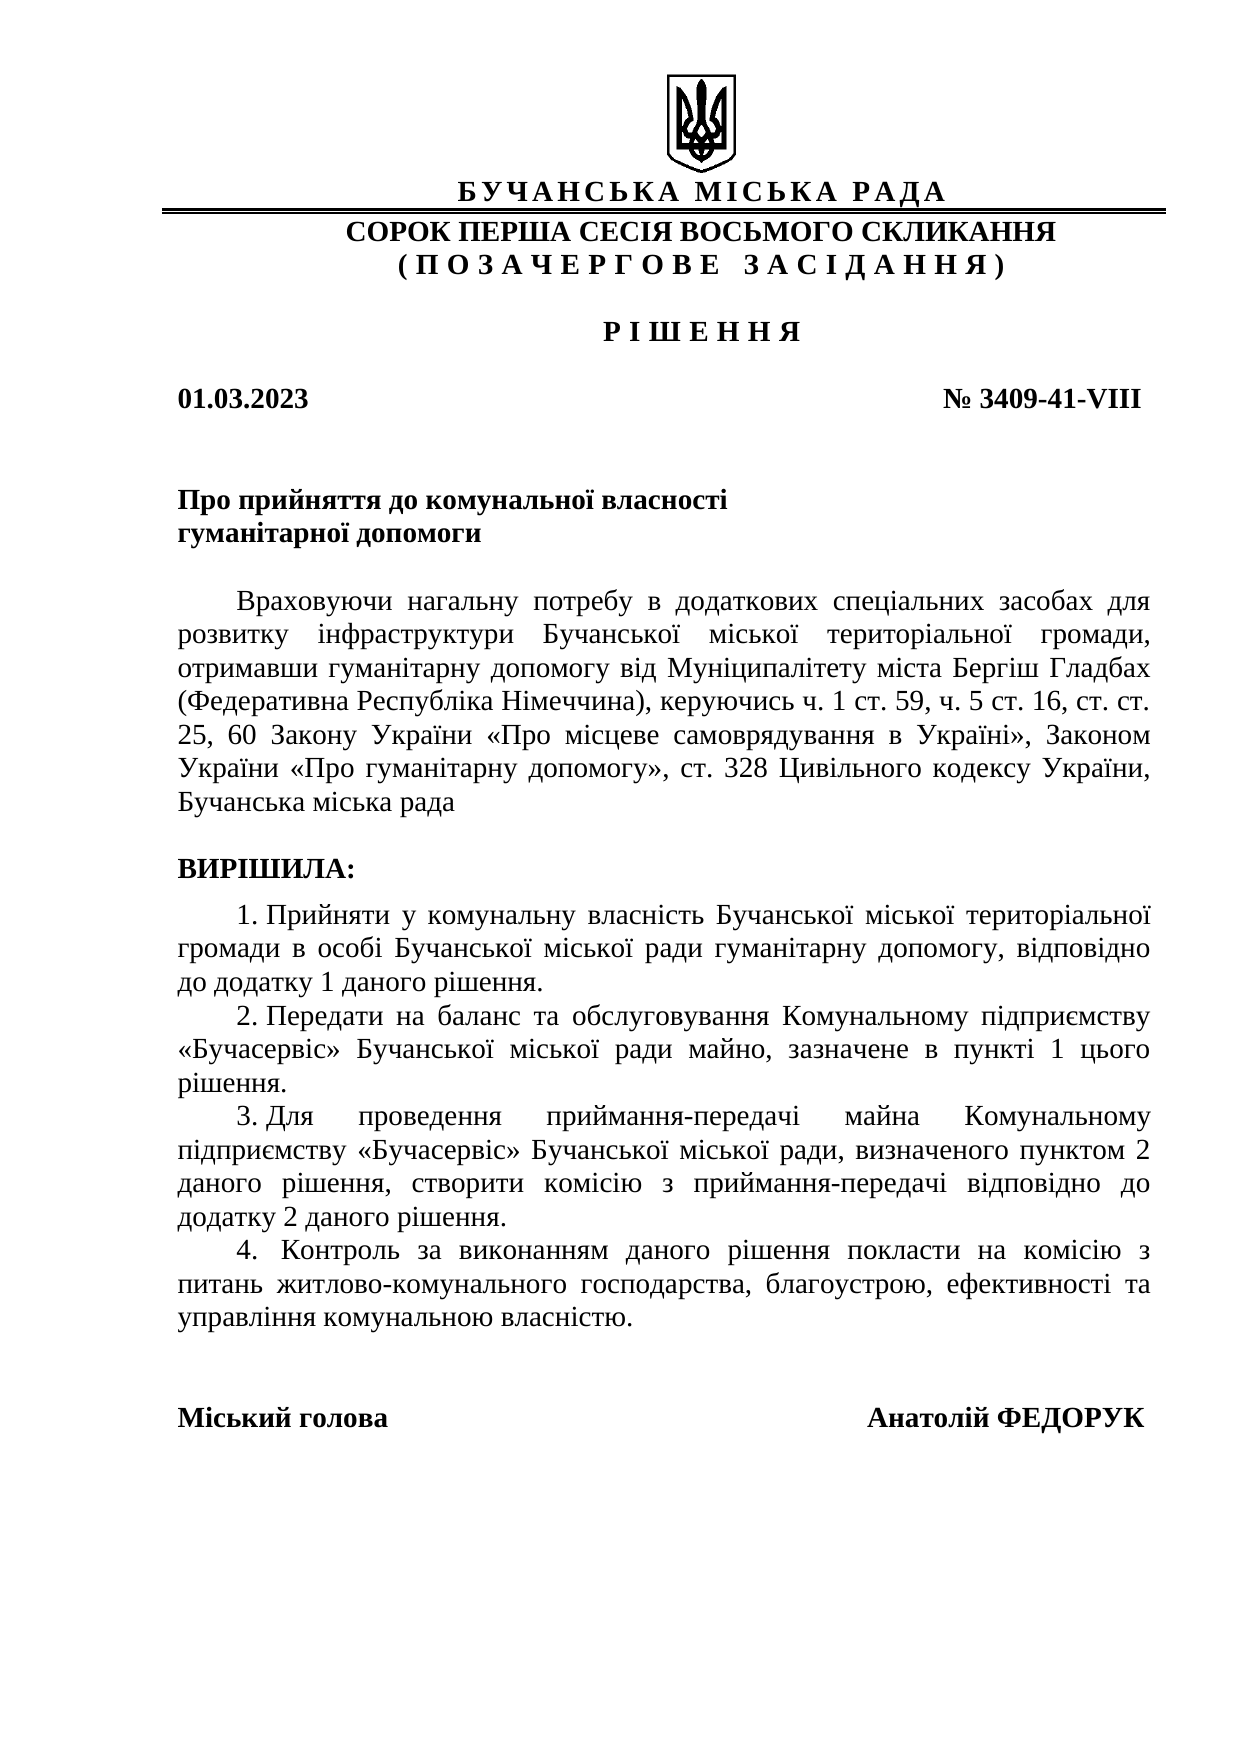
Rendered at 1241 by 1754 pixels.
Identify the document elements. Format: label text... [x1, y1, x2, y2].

picture [665, 73, 738, 174]
list Контроль за виконанням даного рішення покласти на комісію з питань житлово-комунального господарства, благоустрою, ефективності та управління комунальною власністю. [177, 1232, 1152, 1333]
text 01.03.2023 № 3409-41-VIIІ [177, 381, 1152, 415]
list Для проведення приймання-передачі майна Комунальному підприємству «Бучасервіс» Бучанської міської ради, визначеного пунктом 2 даного рішення, створити комісію з приймання-передачі відповідно до додатку 2 даного рішення. [177, 1098, 1152, 1232]
text Про прийняття до комунальної власності [177, 482, 1152, 516]
text Враховуючи нагальну потребу в додаткових спеціальних засобах для розвитку інфраструктури Бучанської міської територіальної громади, отримавши гуманітарну допомогу від Муніципалітету міста Бергіш Гладбах (Федеративна Республіка Німеччина), керуючись ч. 1 ст. 59, ч. 5 ст. 16, ст. ст. 25, 60 Закону України «Про місцеве самоврядування в Україні», Законом України «Про гуманітарну допомогу», ст. 328 Цивільного кодексу України, Бучанська міська рада [177, 583, 1152, 817]
text БУЧАНСЬКА МІСЬКА РАДА [177, 174, 1152, 207]
text РІШЕННЯ [177, 314, 1152, 348]
table_header СОРОК ПЕРША СЕСІЯ ВОСЬМОГО СКЛИКАННЯ [162, 214, 1166, 247]
text Міський голова Анатолій ФЕДОРУК [177, 1400, 1152, 1434]
text (ПОЗАЧЕРГОВЕ ЗАСІДАННЯ) [177, 247, 1152, 281]
list Прийняти у комунальну власність Бучанської міської територіальної громади в особі Бучанської міської ради гуманітарну допомогу, відповідно до додатку 1 даного рішення. [177, 897, 1152, 998]
text ВИРІШИЛА: [177, 851, 1152, 884]
list Передати на баланс та обслуговування Комунальному підприємству «Бучасервіс» Бучанської міської ради майно, зазначене в пункті 1 цього рішення. [177, 998, 1152, 1098]
text гуманітарної допомоги [177, 516, 1152, 549]
